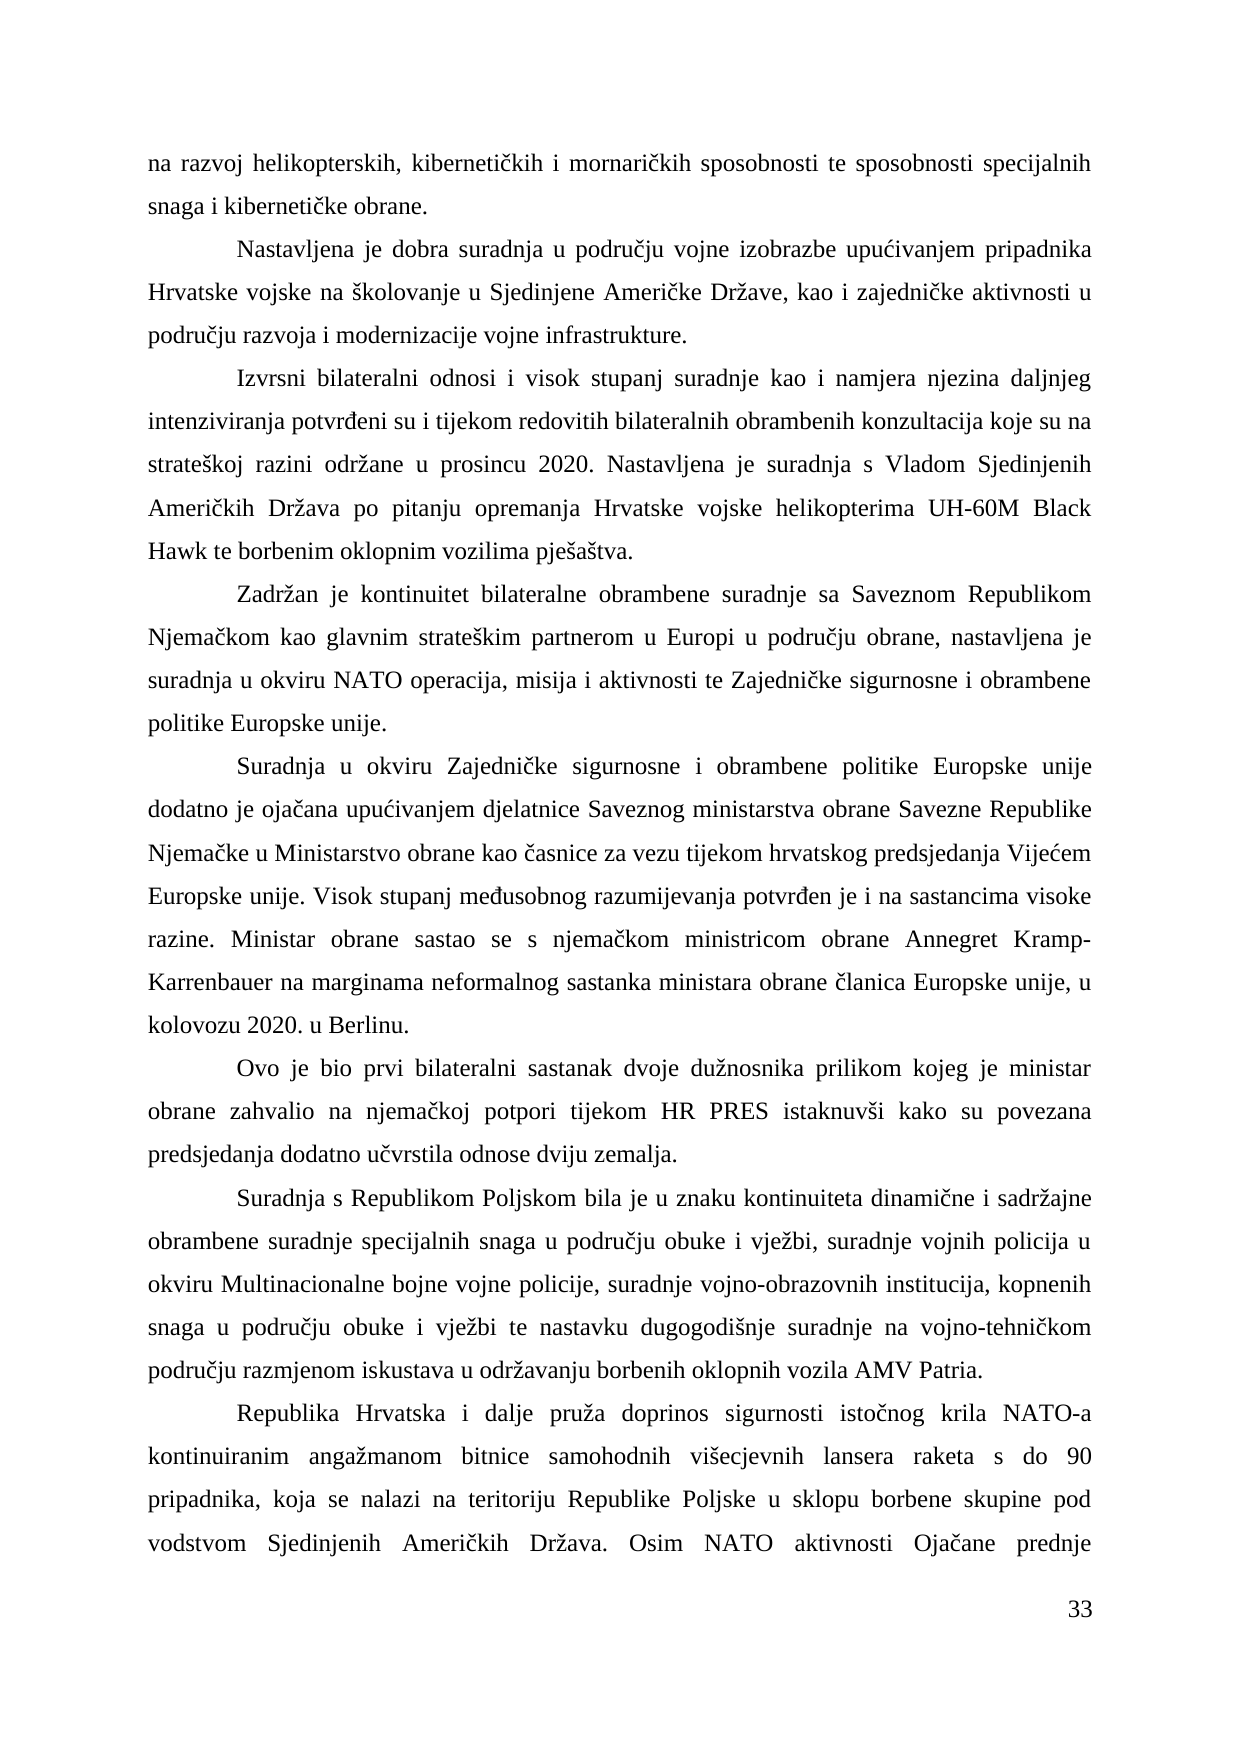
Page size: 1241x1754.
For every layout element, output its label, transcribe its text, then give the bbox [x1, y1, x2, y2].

text Suradnja s Republikom Poljskom bila je u znaku kontinuiteta dinamične i sadržajne obrambene suradnje specijalnih snaga u području obuke i vježbi, suradnje vojnih policija u okviru Multinacionalne bojne vojne policije, suradnje vojno-obrazovnih institucija, kopnenih snaga u području obuke i vježbi te nastavku dugogodišnje suradnje na vojno-tehničkom području razmjenom iskustava u održavanju borbenih oklopnih vozila AMV Patria. [148, 1183, 1092, 1384]
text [148, 1398, 1092, 1556]
text Ovo je bio prvi bilateralni sastanak dvoje dužnosnika prilikom kojeg je ministar obrane zahvalio na njemačkoj potpori tijekom HR PRES istaknuvši kako su povezana predsjedanja dodatno učvrstila odnose dviju zemalja. [148, 1053, 1092, 1168]
text Zadržan je kontinuitet bilateralne obrambene suradnje sa Saveznom Republikom Njemačkom kao glavnim strateškim partnerom u Europi u području obrane, nastavljena je suradnja u okviru NATO operacija, misija i aktivnosti te Zajedničke sigurnosne i obrambene politike Europske unije. [148, 579, 1092, 737]
text Nastavljena je dobra suradnja u području vojne izobrazbe upućivanjem pripadnika Hrvatske vojske na školovanje u Sjedinjene Američke Države, kao i zajedničke aktivnosti u području razvoja i modernizacije vojne infrastrukture. [148, 234, 1092, 349]
text Suradnja u okviru Zajedničke sigurnosne i obrambene politike Europske unije dodatno je ojačana upućivanjem djelatnice Saveznog ministarstva obrane Savezne Republike Njemačke u Ministarstvo obrane kao časnice za vezu tijekom hrvatskog predsjedanja Vijećem Europske unije. Visok stupanj međusobnog razumijevanja potvrđen je i na sastancima visoke razine. Ministar obrane sastao se s njemačkom ministricom obrane Annegret Kramp-Karrenbauer na marginama neformalnog sastanka ministara obrane članica Europske unije, u kolovozu 2020. u Berlinu. [148, 751, 1092, 1039]
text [148, 148, 1092, 219]
text Izvrsni bilateralni odnosi i visok stupanj suradnje kao i namjera njezina daljnjeg intenziviranja potvrđeni su i tijekom redovitih bilateralnih obrambenih konzultacija koje su na strateškoj razini održane u prosincu 2020. Nastavljena je suradnja s Vladom Sjedinjenih Američkih Država po pitanju opremanja Hrvatske vojske helikopterima UH-60M Black Hawk te borbenim oklopnim vozilima pješaštva. [148, 363, 1092, 564]
